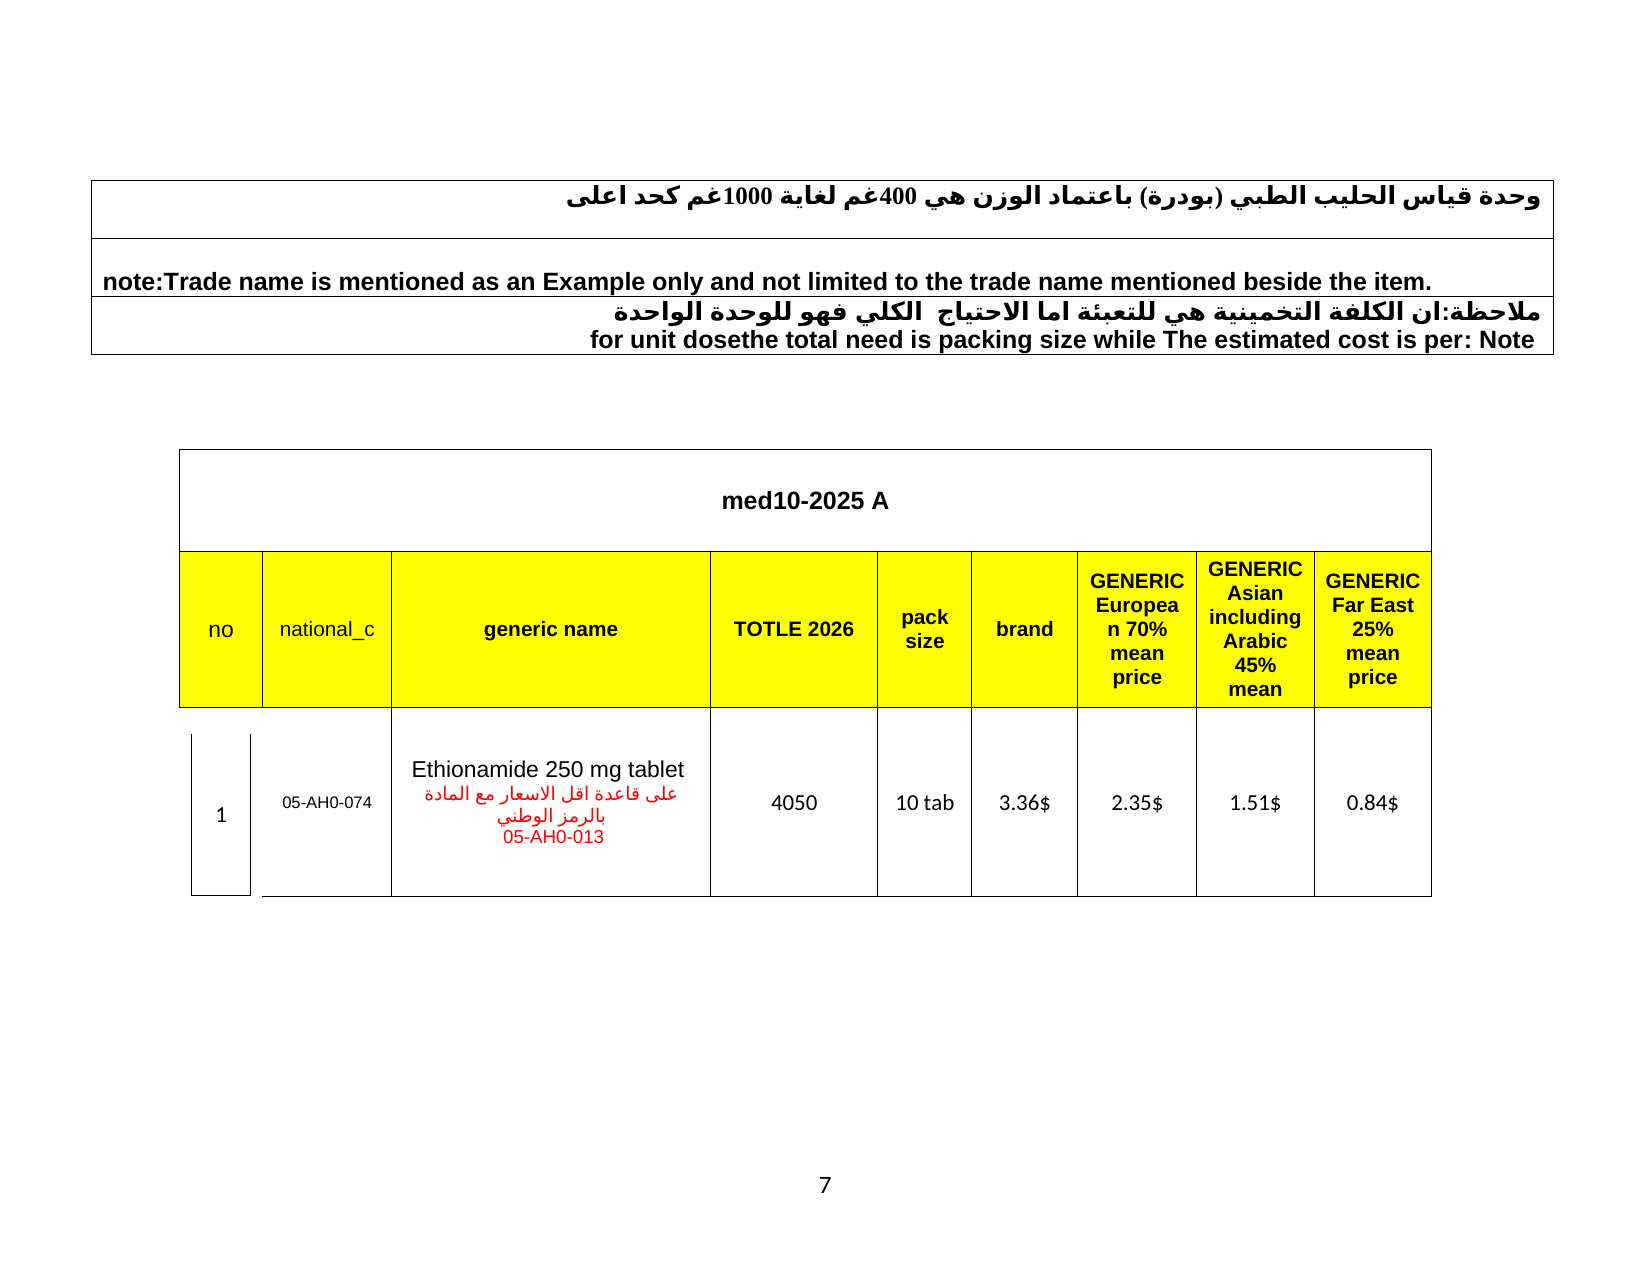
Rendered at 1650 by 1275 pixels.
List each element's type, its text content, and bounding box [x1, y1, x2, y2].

table_cell 0.84$ [1315, 708, 1431, 896]
table_cell GENERIC Far East 25% mean price [1315, 552, 1431, 707]
table_cell GENERIC European 70% mean price [1078, 552, 1196, 707]
table_cell note:Trade name is mentioned as an Example only and not limited to the trade name mentioned beside the item. [92, 239, 1553, 296]
table_cell national_c [263, 552, 391, 707]
table_cell ملاحظة:ان الكلفة التخمينية هي للتعبئة اما الاحتياج الكلي فهو للوحدة الواحدة for unit dosethe total need is packing size while The estimated cost is per: Note [92, 297, 1553, 354]
table_cell brand [972, 552, 1077, 707]
table_cell 3.36$ [972, 708, 1077, 896]
table_cell pack size [878, 552, 971, 707]
table_cell TOTLE 2026 [711, 552, 877, 707]
table_cell 05-AH0-074 [262, 708, 391, 896]
table_cell [180, 708, 262, 896]
table_cell Ethionamide 250 mg tablet على قاعدة اقل الاسعار مع المادة بالرمز الوطني 05-AH0-013 [392, 708, 710, 896]
table_cell 4050 [711, 708, 877, 896]
table_cell 2.35$ [1078, 708, 1196, 896]
table_cell 1.51$ [1197, 708, 1314, 896]
table_cell generic name [392, 552, 710, 707]
table_cell GENERIC Asian including Arabic 45% mean [1197, 552, 1314, 707]
table_cell 10 tab [878, 708, 971, 896]
table_cell no [180, 552, 262, 707]
table_cell وحدة قياس الحليب الطبي (بودرة) باعتماد الوزن هي 400غم لغاية 1000غم كحد اعلى [92, 181, 1553, 238]
table_header med10-2025 A [180, 450, 1431, 551]
